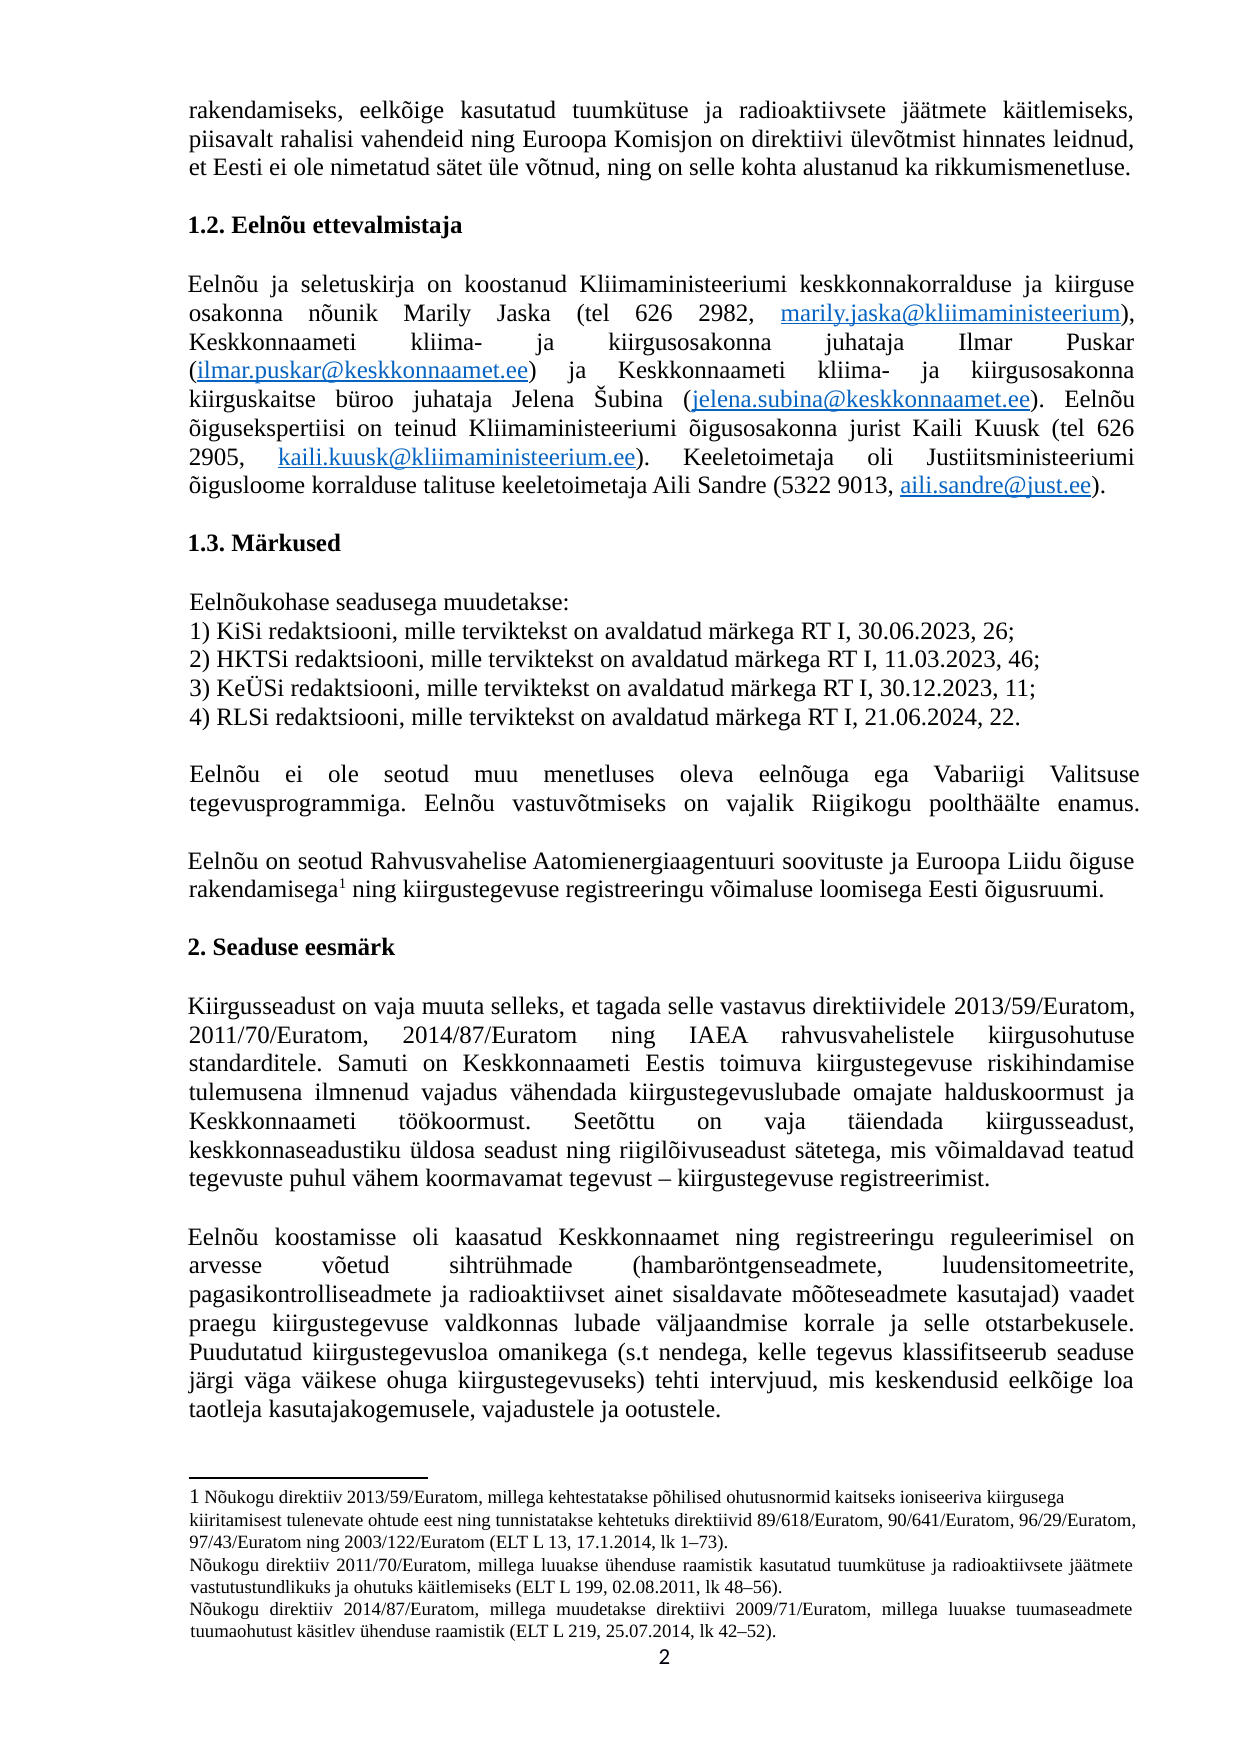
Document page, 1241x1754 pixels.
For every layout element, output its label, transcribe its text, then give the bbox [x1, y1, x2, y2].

text Eelnõukohase seadusega muudetakse: [189, 587, 1141, 616]
subtitle Märkused [187, 528, 1134, 557]
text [187, 95, 1135, 181]
subtitle Seaduse eesmärk [187, 932, 1134, 961]
text Eelnõu ei ole seotud muu menetluses oleva eelnõuga ega Vabariigi Valitsuse tegevusprogrammiga. Eelnõu vastuvõtmiseks on vajalik Riigikogu poolthäälte enamus. [189, 759, 1141, 846]
text Eelnõu on seotud Rahvusvahelise Aatomienergiaagentuuri soovituste ja Euroopa Liidu õiguse rakendamisega ning kiirgustegevuse registreeringu võimaluse loomisega Eesti õigusruumi. [187, 846, 1135, 903]
text 3) KeÜSi redaktsiooni, mille terviktekst on avaldatud märkega RT I, 30.12.2023, 11; [189, 673, 1141, 702]
text Eelnõu koostamisse oli kaasatud Keskkonnaamet ning registreeringu reguleerimisel on arvesse võetud sihtrühmade (hambaröntgenseadmete, luudensitomeetrite, pagasikontrolliseadmete ja radioaktiivset ainet sisaldavate mõõteseadmete kasutajad) vaadet praegu kiirgustegevuse valdkonnas lubade väljaandmise korrale ja selle otstarbekusele. Puudutatud kiirgustegevusloa omanikega (s.t nendega, kelle tegevus klassifitseerub seaduse järgi väga väikese ohuga kiirgustegevuseks) tehti intervjuud, mis keskendusid eelkõige loa taotleja kasutajakogemusele, vajadustele ja ootustele. [187, 1222, 1135, 1423]
subtitle Eelnõu ettevalmistaja [187, 211, 1134, 239]
text 1) KiSi redaktsiooni, mille terviktekst on avaldatud märkega RT I, 30.06.2023, 26; [189, 616, 1141, 644]
text Eelnõu ja seletuskirja on koostanud Kliimaministeeriumi keskkonnakorralduse ja kiirguse osakonna nõunik Marily Jaska (tel 626 2982, marily.jaska@kliimaministeerium), Keskkonnaameti kliima- ja kiirgusosakonna juhataja Ilmar Puskar (ilmar.puskar@keskkonnaamet.ee) ja Keskkonnaameti kliima- ja kiirgusosakonna kiirguskaitse büroo juhataja Jelena Šubina (jelena.subina@keskkonnaamet.ee). Eelnõu õigusekspertiisi on teinud Kliimaministeeriumi õigusosakonna jurist Kaili Kuusk (tel 626 2905, kaili.kuusk@kliimaministeerium.ee). Keeletoimetaja oli Justiitsministeeriumi õigusloome korralduse talituse keeletoimetaja Aili Sandre (5322 9013, aili.sandre@just.ee). [187, 269, 1135, 499]
text 4) RLSi redaktsiooni, mille terviktekst on avaldatud märkega RT I, 21.06.2024, 22. [189, 702, 1141, 731]
text 2) HKTSi redaktsiooni, mille terviktekst on avaldatud märkega RT I, 11.03.2023, 46; [189, 644, 1141, 673]
text Kiirgusseadust on vaja muuta selleks, et tagada selle vastavus direktiividele 2013/59/Euratom, 2011/70/Euratom, 2014/87/Euratom ning IAEA rahvusvahelistele kiirgusohutuse standarditele. Samuti on Keskkonnaameti Eestis toimuva kiirgustegevuse riskihindamise tulemusena ilmnenud vajadus vähendada kiirgustegevuslubade omajate halduskoormust ja Keskkonnaameti töökoormust. Seetõttu on vaja täiendada kiirgusseadust, keskkonnaseadustiku üldosa seadust ning riigilõivuseadust sätetega, mis võimaldavad teatud tegevuste puhul vähem koormavamat tegevust – kiirgustegevuse registreerimist. [187, 991, 1135, 1192]
